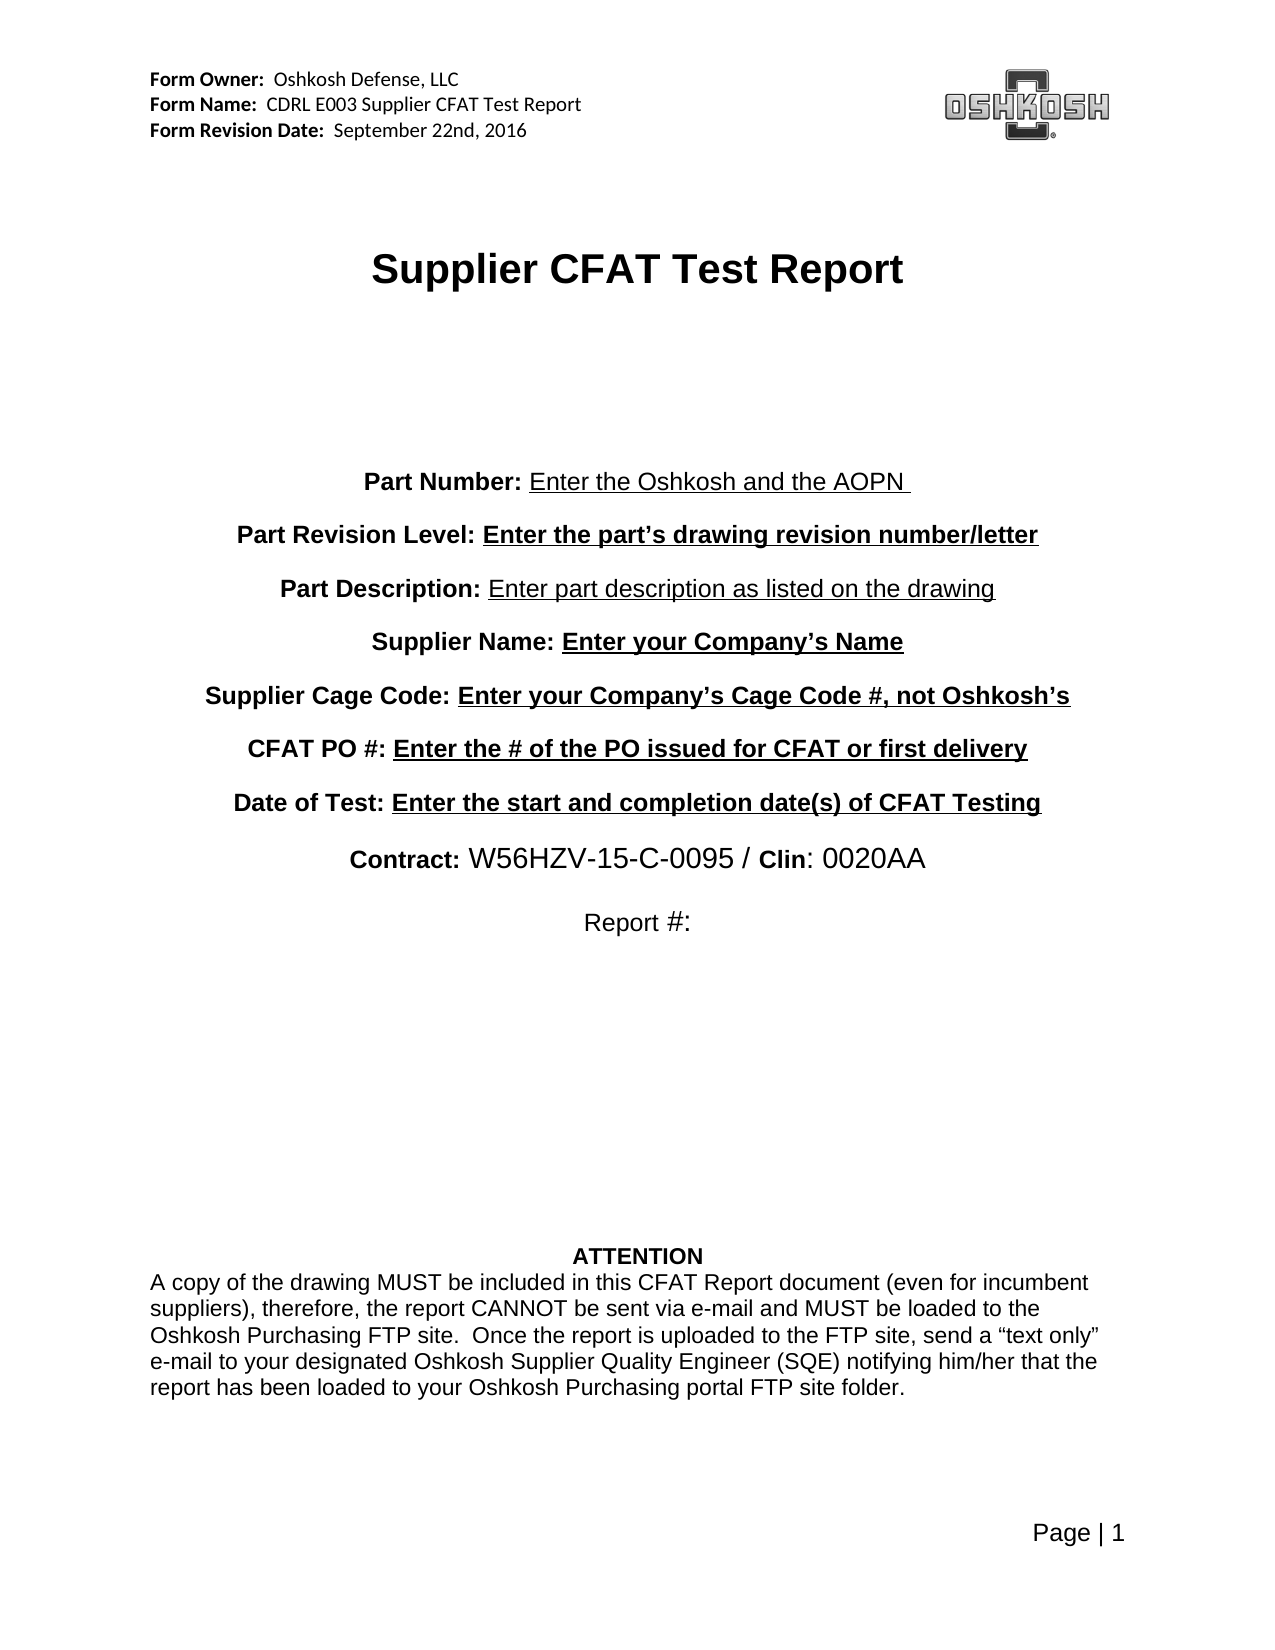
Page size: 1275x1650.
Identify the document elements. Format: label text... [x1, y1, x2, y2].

text Supplier CFAT Test Report [150, 244, 1125, 292]
text Report #: [150, 904, 1125, 937]
title Part Revision Level: [150, 520, 1125, 549]
title Part Description: [150, 574, 1125, 603]
picture [943, 58, 1110, 152]
title Date of Test: [150, 788, 1125, 817]
title Part Number: [150, 467, 1125, 496]
title Supplier Cage Code: [150, 681, 1125, 710]
text Contract: W56HZV-15-C-0095 / Clin: 0020AA [150, 842, 1125, 875]
text ATTENTION [150, 1243, 1125, 1269]
title CFAT PO #: [150, 734, 1125, 763]
title Supplier Name: [150, 627, 1125, 656]
text A copy of the drawing MUST be included in this CFAT Report document (even for incumbent suppliers), therefore, the report CANNOT be sent via e-mail and MUST be loaded to the Oshkosh Purchasing FTP site. Once the report is uploaded to the FTP site, send a “text only” e-mail to your designated Oshkosh Supplier Quality Engineer (SQE) notifying him/her that the report has been loaded to your Oshkosh Purchasing portal FTP site folder. [150, 1269, 1125, 1401]
